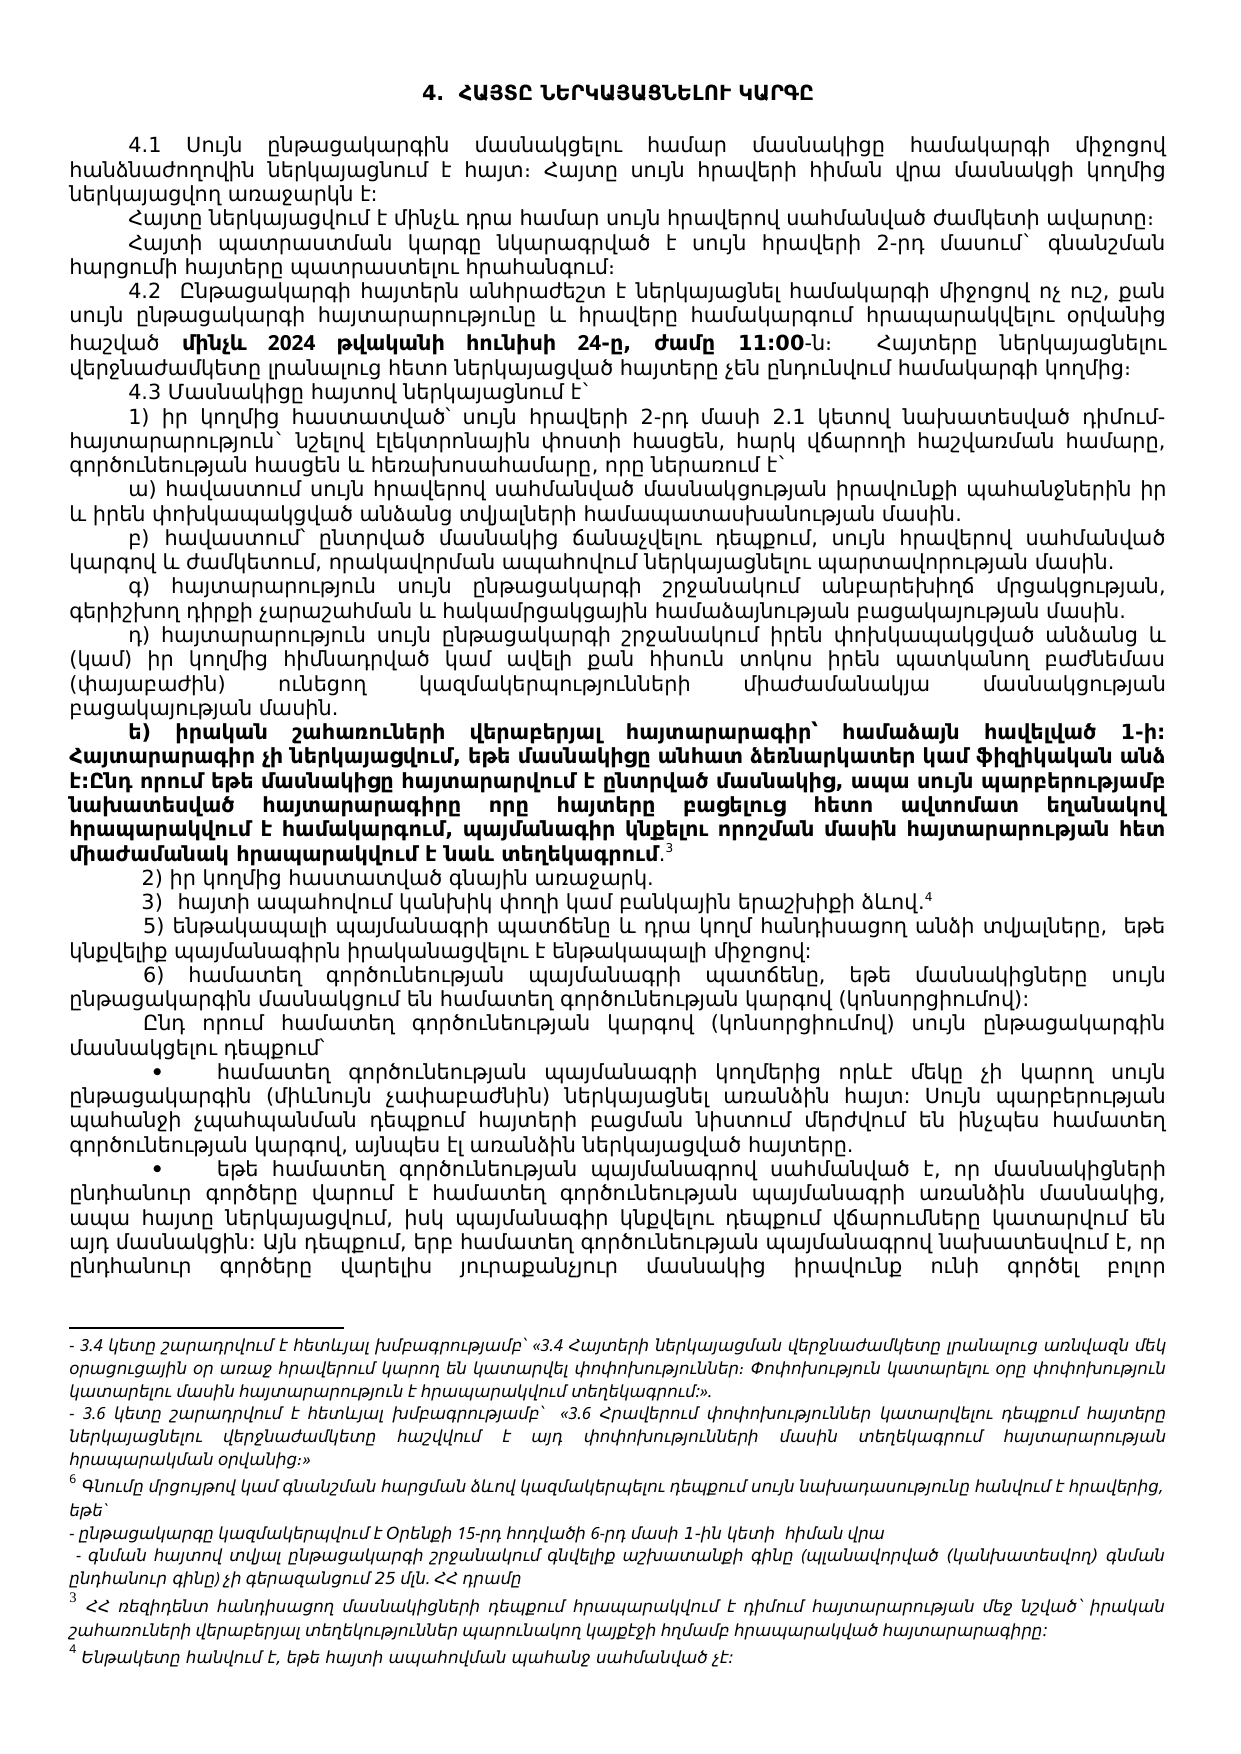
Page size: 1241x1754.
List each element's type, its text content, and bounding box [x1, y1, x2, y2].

text 4.3 Մասնակիցը հայտով ներկայացնում է` [69, 380, 1167, 405]
text Հայտը ներկայացվում է մինչև դրա համար սույն հրավերով սահմանված ժամկետի ավարտը։ [69, 206, 1167, 231]
text 1) իր կողմից հաստատված՝ սույն հրավերի 2-րդ մասի 2.1 կետով նախատեսված դիմում-հայտարարություն` նշելով էլեկտրոնային փոստի հասցեն, հարկ վճարողի հաշվառման համարը, գործունեության հասցեն և հեռախոսահամարը, որը ներառում է` [69, 405, 1167, 477]
text 4.2 Ընթացակարգի հայտերն անհրաժեշտ է ներկայացնել համակարգի միջոցով ոչ ուշ, քան սույն ընթացակարգի հայտարարությունը և հրավերը համակարգում հրապարակվելու օրվանից հաշված մինչև 2024 թվականի հունիսի 24-ը, ժամը 11:00-ն։ Հայտերը ներկայացնելու վերջնաժամկետը լրանալուց հետո ներկայացված հայտերը չեն ընդունվում համակարգի կողմից։ [69, 279, 1167, 380]
text Ընդ որում համատեղ գործունեության կարգով (կոնսորցիումով) սույն ընթացակարգին մասնակցելու դեպքում՝ [69, 1011, 1167, 1060]
text 4. ՀԱՅՏԸ ՆԵՐԿԱՅԱՑՆԵԼՈՒ ԿԱՐԳԸ [69, 81, 1167, 105]
text 5) ենթակապալի պայմանագրի պատճենը և դրա կողմ հանդիսացող անձի տվյալները, եթե կնքվելիք պայմանագիրն իրականացվելու է ենթակապալի միջոցով: [69, 914, 1167, 963]
text ե) իրական շահառուների վերաբերյալ հայտարարագիր՝ համաձայն հավելված 1-ի: Հայտարարագիր չի ներկայացվում, եթե մասնակիցը անհատ ձեռնարկատեր կամ ֆիզիկական անձ է:Ընդ որում եթե մասնակիցը հայտարարվում է ընտրված մասնակից, ապա սույն պարբերությամբ նախատեսված հայտարարագիրը որը հայտերը բացելուց հետո ավտոմատ եղանակով հրապարակվում է համակարգում, պայմանագիր կնքելու որոշման մասին հայտարարության հետ միաժամանակ հրապարակվում է նաև տեղեկագրում. [69, 720, 1167, 866]
text 2) իր կողմից հաստատված գնային առաջարկ. [69, 866, 1167, 890]
text 3) հայտի ապահովում կանխիկ փողի կամ բանկային երաշխիքի ձևով. [69, 890, 1167, 914]
text դ) հայտարարություն սույն ընթացակարգի շրջանակում իրեն փոխկապակցված անձանց և (կամ) իր կողմից հիմնադրված կամ ավելի քան հիսուն տոկոս իրեն պատկանող բաժնեմաս (փայաբաժին) ունեցող կազմակերպությունների միաժամանակյա մասնակցության բացակայության մասին. [69, 623, 1167, 720]
text բ) հավաստում՝ ընտրված մասնակից ճանաչվելու դեպքում, սույն հրավերով սահմանված կարգով և ժամկետում, որակավորման ապահովում ներկայացնելու պարտավորության մասին. [69, 526, 1167, 574]
text 6) համատեղ գործունեության պայմանագրի պատճենը, եթե մասնակիցները սույն ընթացակարգին մասնակցում են համատեղ գործունեության կարգով (կոնսորցիումով): [69, 963, 1167, 1011]
list համատեղ գործունեության պայմանագրի կողմերից որևէ մեկը չի կարող սույն ընթացակարգին (միևնույն չափաբաժնին) ներկայացնել առանձին հայտ: Սույն պարբերության պահանջի չպահպանման դեպքում հայտերի բացման նիստում մերժվում են ինչպես համատեղ գործունեության կարգով, այնպես էլ առանձին ներկայացված հայտերը. [69, 1060, 1167, 1157]
text գ) հայտարարություն սույն ընթացակարգի շրջանակում անբարեխիղճ մրցակցության, գերիշխող դիրքի չարաշահման և հակամրցակցային համաձայնության բացակայության մասին. [69, 574, 1167, 623]
text 4.1 Սույն ընթացակարգին մասնակցելու համար մասնակիցը համակարգի միջոցով հանձնաժողովին ներկայացնում է հայտ։ Հայտը սույն հրավերի հիման վրա մասնակցի կողմից ներկայացվող առաջարկն է: [69, 133, 1167, 206]
text Հայտի պատրաստման կարգը նկարագրված է սույն հրավերի 2-րդ մասում` գնանշման հարցումի հայտերը պատրաստելու հրահանգում։ [69, 231, 1167, 279]
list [69, 1157, 1167, 1278]
text ա) հավաստում սույն հրավերով սահմանված մասնակցության իրավունքի պահանջներին իր և իրեն փոխկապակցված անձանց տվյալների համապատասխանության մասին. [69, 477, 1167, 526]
